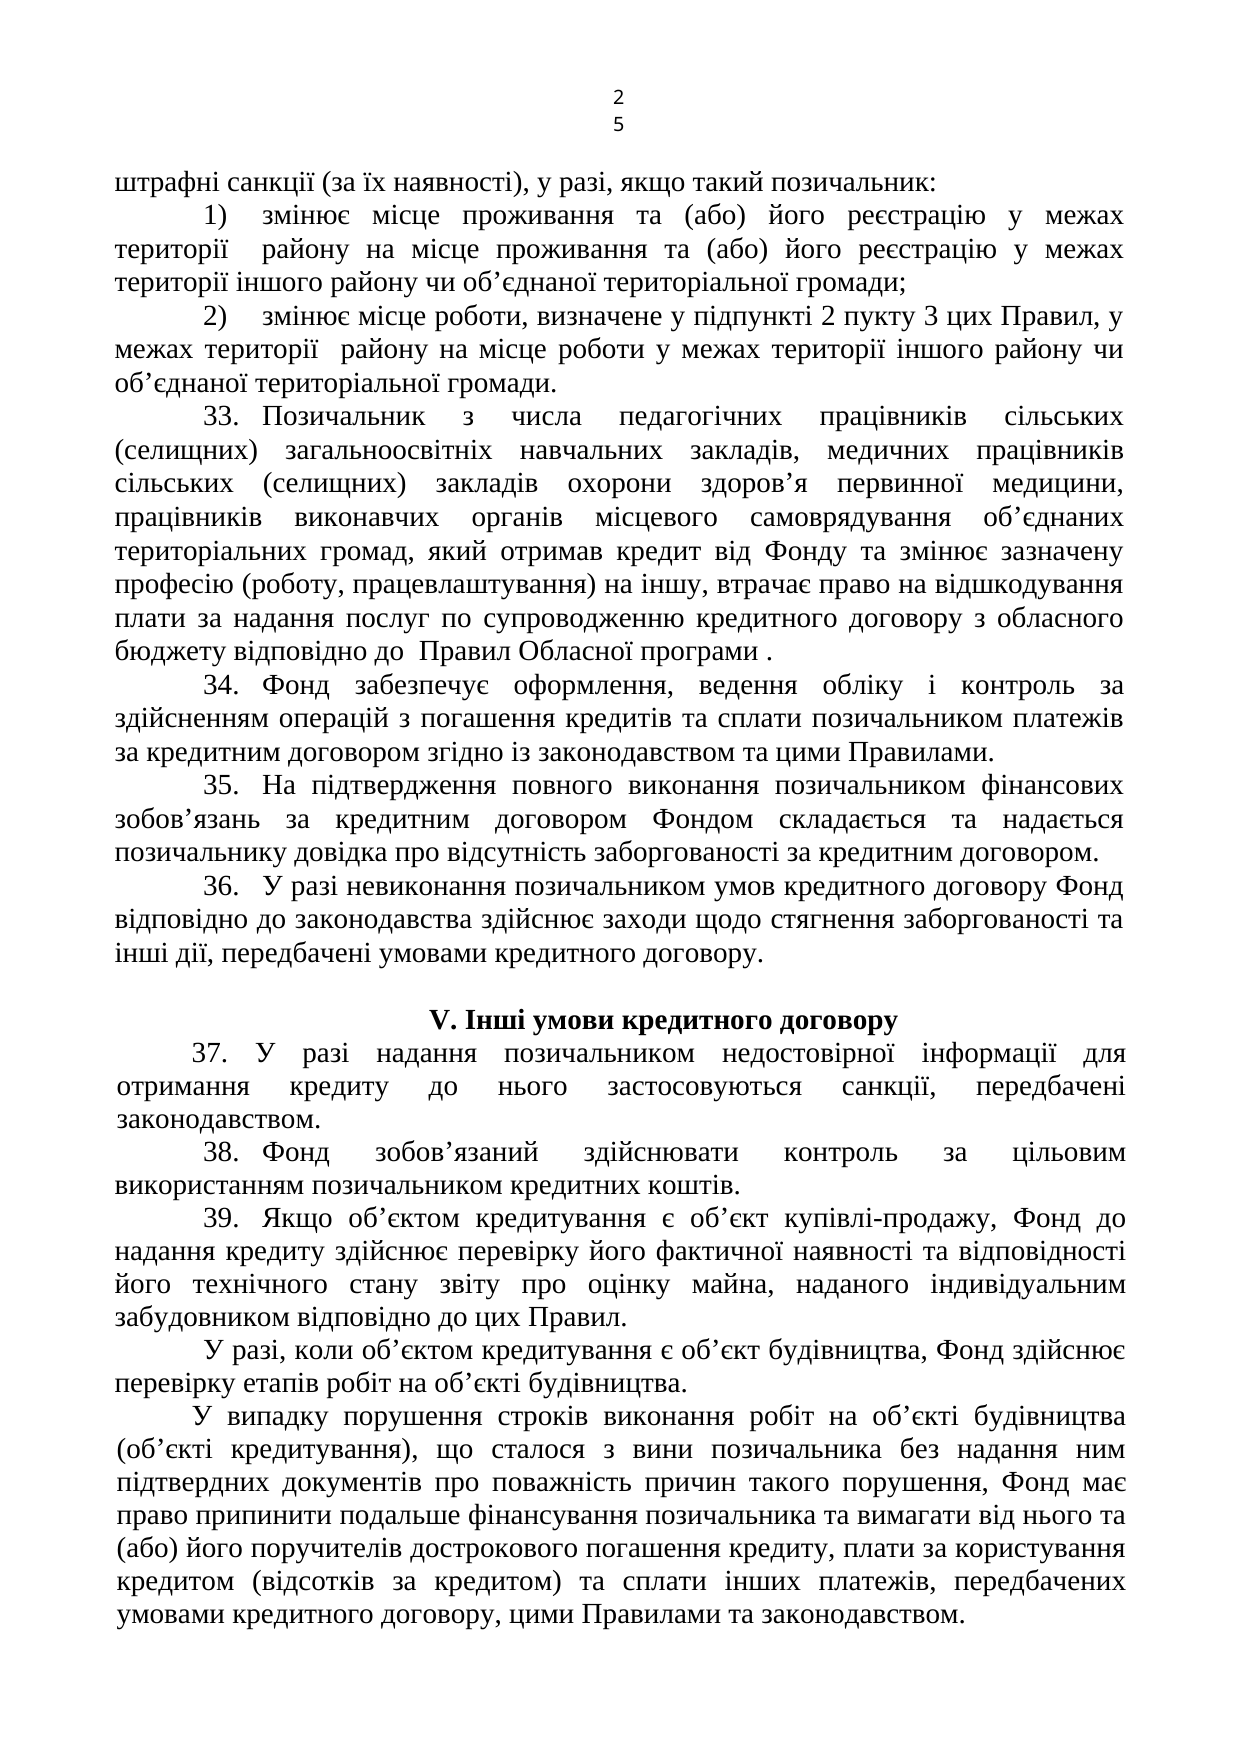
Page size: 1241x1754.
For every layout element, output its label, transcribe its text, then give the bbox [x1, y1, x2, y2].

text У випадку порушення строків виконання робіт на об’єкті будівництва (об’єкті кредитування), що сталося з вини позичальника без надання ним підтвердних документів про поважність причин такого порушення, Фонд має право припинити подальше фінансування позичальника та вимагати від нього та (або) його поручителів дострокового погашення кредиту, плати за користування кредитом (відсотків за кредитом) та сплати інших платежів, передбачених умовами кредитного договору, цими Правилами та законодавством. [116, 1399, 1127, 1630]
list На підтвердження повного виконання позичальником фінансових зобов’язань за кредитним договором Фондом складається та надається позичальнику довідка про відсутність заборгованості за кредитним договором. [114, 768, 1125, 869]
text У разі, коли об’єктом кредитування є об’єкт будівництва, Фонд здійснює перевірку етапів робіт на об’єкті будівництва. [114, 1333, 1127, 1399]
list У разі невиконання позичальником умов кредитного договору Фонд відповідно до законодавства здійснює заходи щодо стягнення заборгованості та інші дії, передбачені умовами кредитного договору. [114, 869, 1125, 969]
list змінює місце проживання та (або) його реєстрацію у межах території району на місце проживання та (або) його реєстрацію у межах території іншого району чи об’єднаної територіальної громади; [114, 198, 1125, 298]
list Фонд забезпечує оформлення, ведення обліку і контроль за здійсненням операцій з погашення кредитів та сплати позичальником платежів за кредитним договором згідно із законодавством та цими Правилами. [114, 667, 1125, 768]
text 37. У разі надання позичальником недостовірної інформації для отримання кредиту до нього застосовуються санкції, передбачені законодавством. [116, 1036, 1127, 1135]
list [114, 164, 1125, 198]
list Позичальник з числа педагогічних працівників сільських (селищних) загальноосвітніх навчальних закладів, медичних працівників сільських (селищних) закладів охорони здоров’я первинної медицини, працівників виконавчих органів місцевого самоврядування об’єднаних територіальних громад, який отримав кредит від Фонду та змінює зазначену професію (роботу, працевлаштування) на іншу, втрачає право на відшкодування плати за надання послуг по супроводженню кредитного договору з обласного бюджету відповідно до Правил Обласної програми . [114, 399, 1125, 667]
list Фонд зобов’язаний здійснювати контроль за цільовим використанням позичальником кредитних коштів. [114, 1135, 1127, 1201]
text V. Інші умови кредитного договору [429, 1003, 1129, 1036]
list змінює місце роботи, визначене у підпункті 2 пукту 3 цих Правил, у межах території району на місце роботи у межах території іншого району чи об’єднаної територіальної громади. [114, 298, 1125, 399]
list Якщо об’єктом кредитування є об’єкт купівлі-продажу, Фонд до надання кредиту здійснює перевірку його фактичної наявності та відповідності його технічного стану звіту про оцінку майна, наданого індивідуальним забудовником відповідно до цих Правил. [114, 1201, 1127, 1333]
